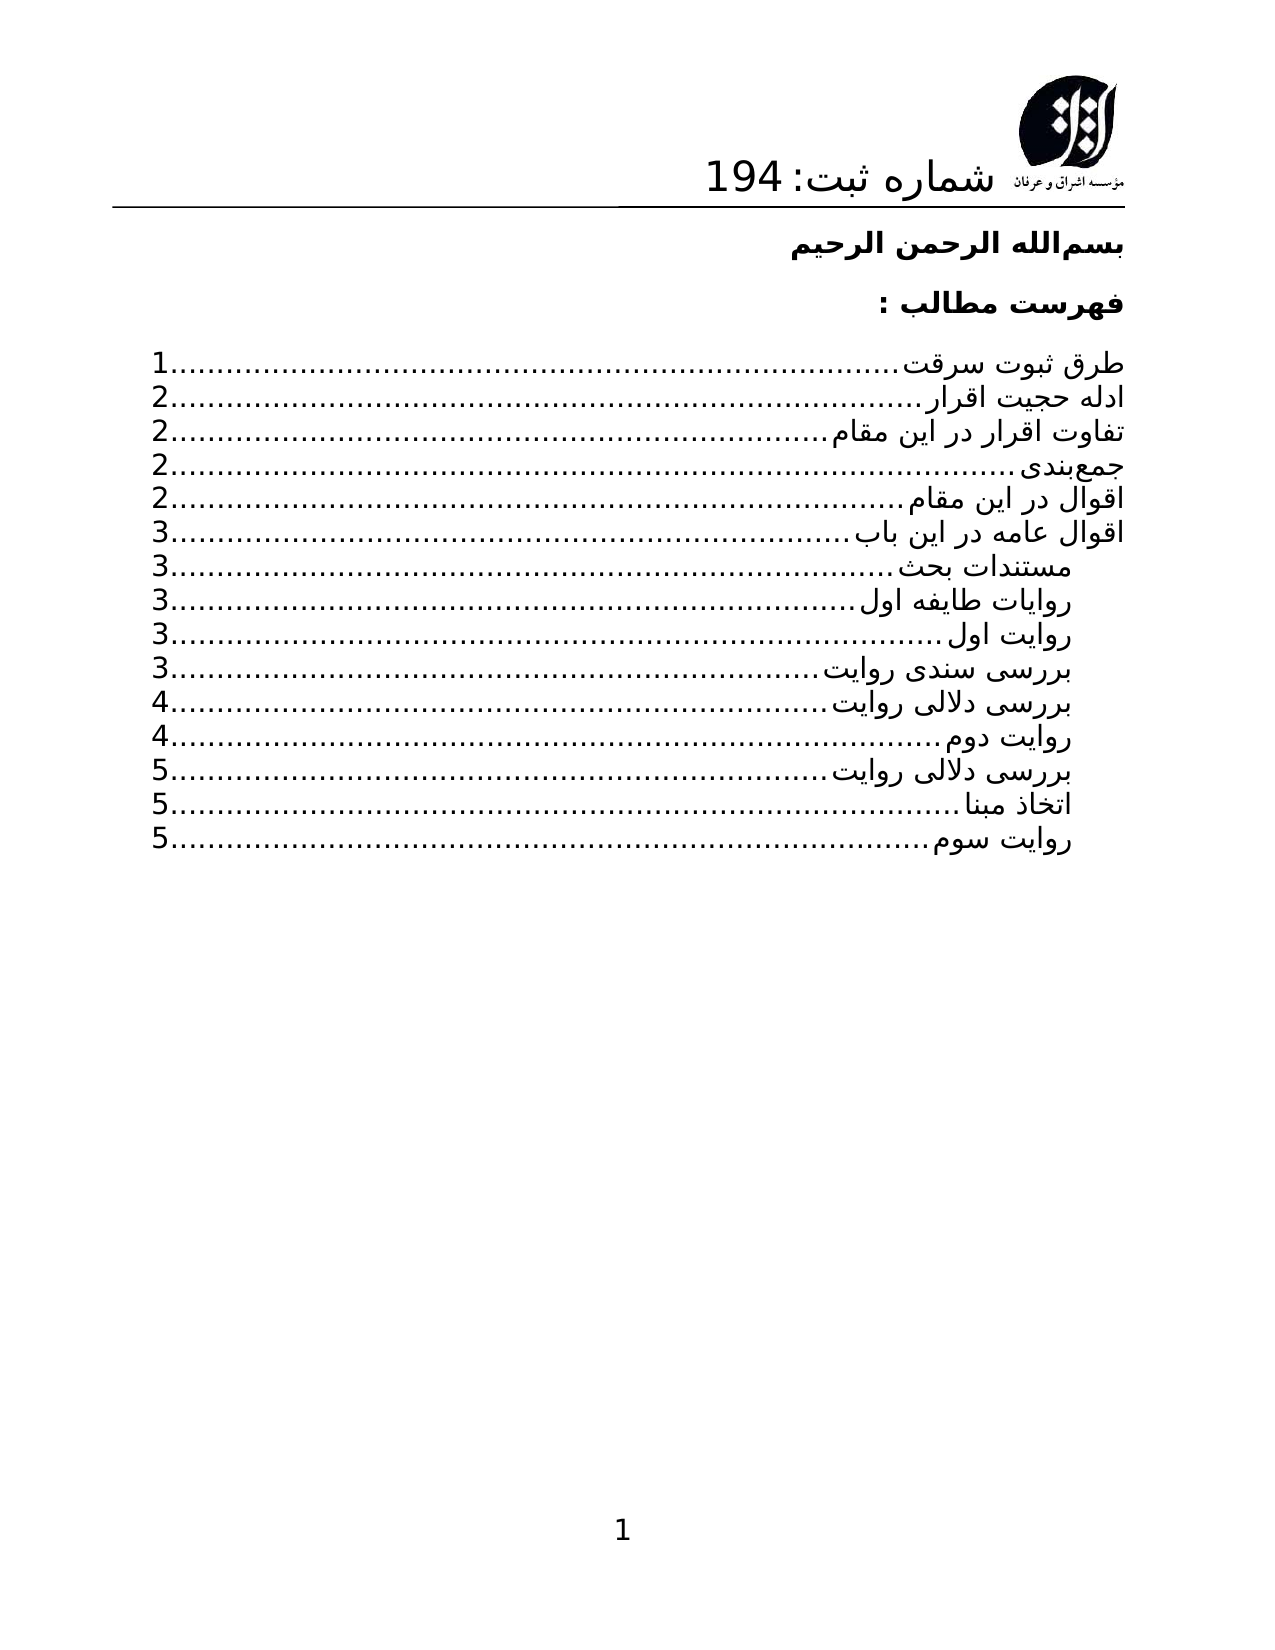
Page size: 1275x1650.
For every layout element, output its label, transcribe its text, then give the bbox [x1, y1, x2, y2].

text تفاوت اقرار در این مقام 2 [150, 414, 1125, 448]
text بررسی دلالی روایت 4 [150, 686, 1102, 719]
text بسم‌الله الرحمن الرحیم [150, 226, 1125, 260]
text اقوال در این مقام 2 [150, 482, 1125, 516]
text روایت سوم 5 [150, 821, 1102, 855]
text ادله حجیت اقرار 2 [150, 380, 1125, 414]
text اقوال عامه در این باب 3 [150, 516, 1125, 550]
picture [1010, 75, 1125, 192]
text اتخاذ مبنا 5 [150, 787, 1102, 821]
text روایت اول 3 [150, 618, 1102, 652]
text طرق ثبوت سرقت 1 [150, 346, 1125, 380]
text بررسی دلالی روایت 5 [150, 753, 1102, 787]
text روایت دوم 4 [150, 719, 1102, 753]
text فهرست مطالب : [150, 286, 1125, 320]
text مستندات بحث 3 [150, 550, 1102, 584]
text بررسی سندی روایت 3 [150, 652, 1102, 686]
text روایات طایفه اول 3 [150, 584, 1102, 618]
text جمع‌بندی 2 [150, 448, 1125, 482]
